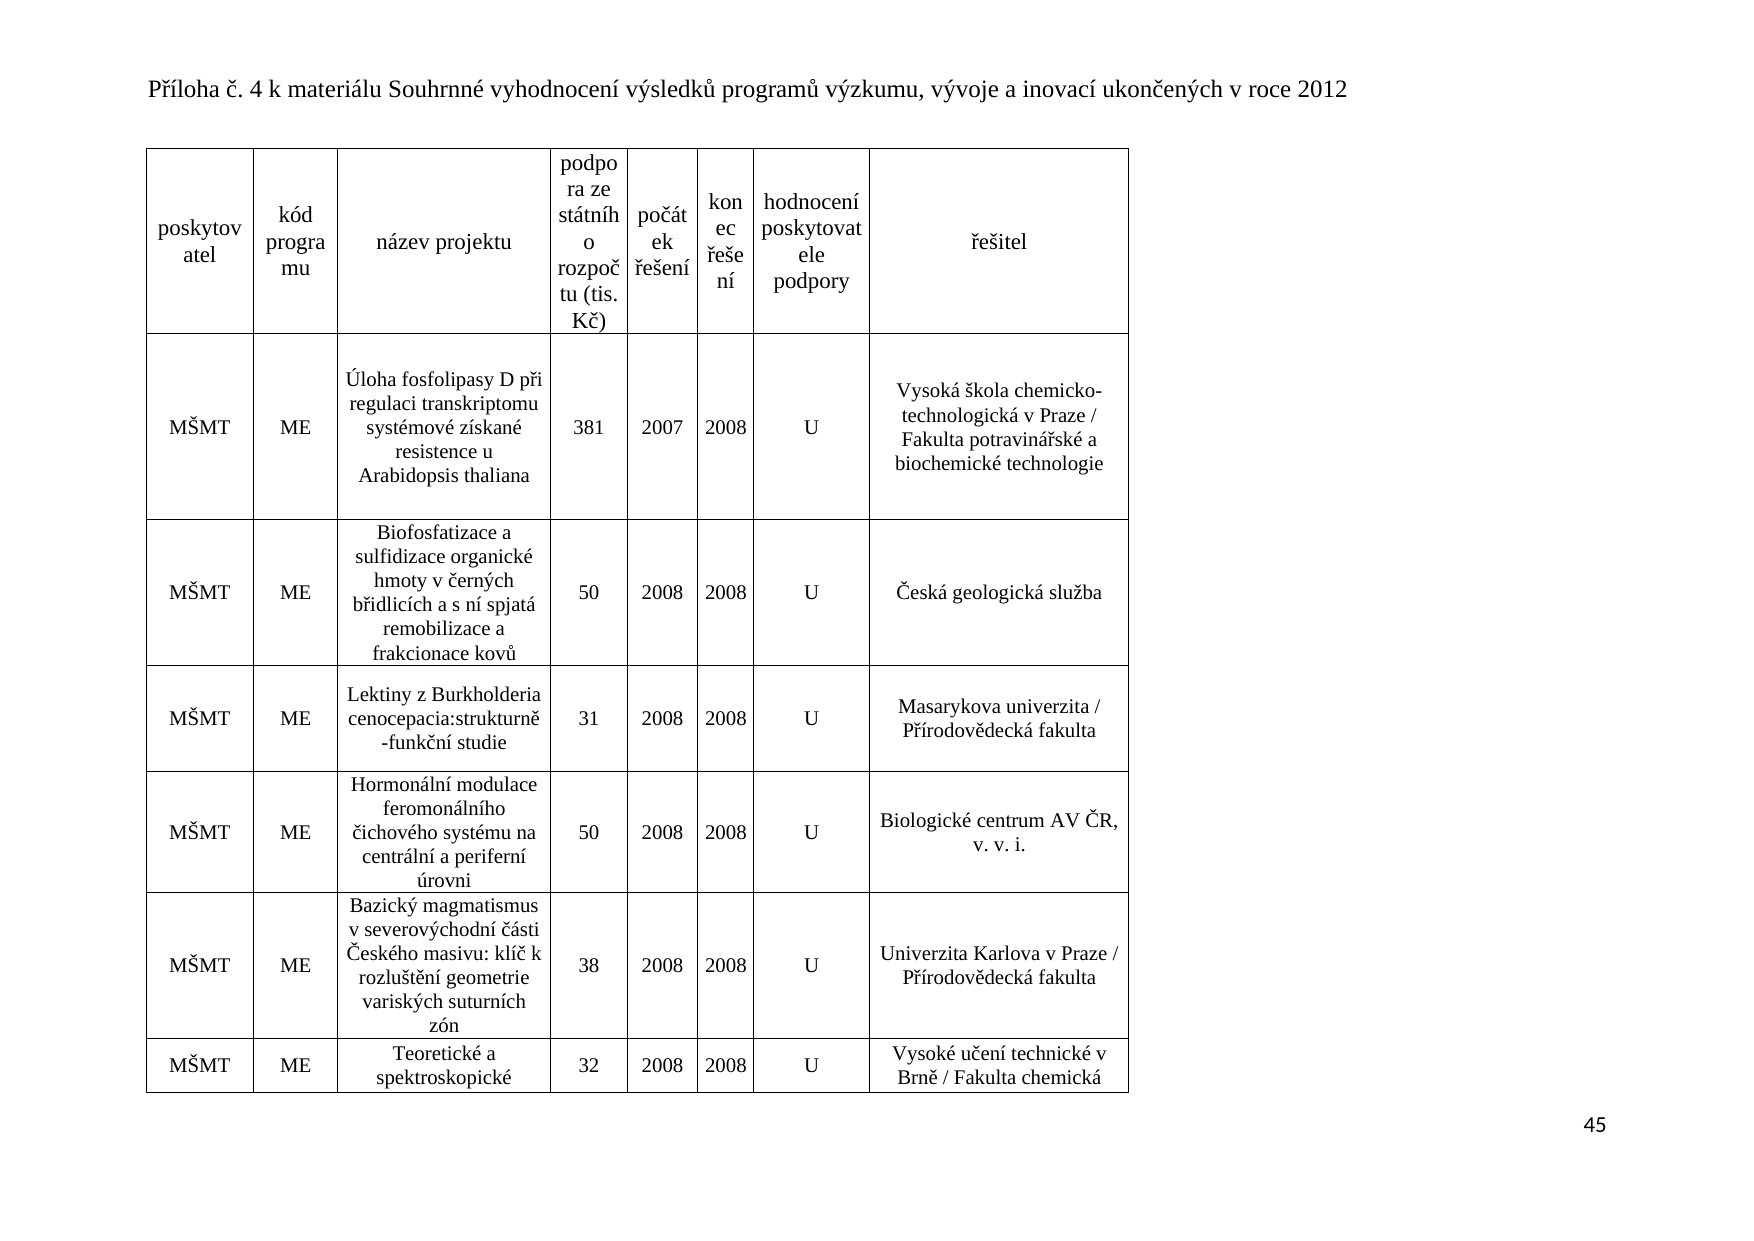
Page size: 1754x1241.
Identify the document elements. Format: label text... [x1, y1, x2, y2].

table_cell ME [254, 520, 337, 664]
table_cell Biologické centrum AV ČR, v. v. i. [870, 772, 1128, 892]
table_header kód programu [254, 149, 337, 333]
table_cell MŠMT [147, 1039, 253, 1092]
table_cell 2008 [698, 520, 753, 664]
table_cell 2008 [698, 334, 753, 519]
table_cell Úloha fosfolipasy D při regulaci transkriptomu systémové získané resistence u Arabidopsis thaliana [338, 334, 550, 519]
table_cell U [754, 893, 869, 1037]
table_header řešitel [870, 149, 1128, 333]
table_cell 2008 [628, 893, 697, 1037]
table_cell ME [254, 334, 337, 519]
table_cell 2008 [628, 1039, 697, 1092]
table_header počátek řešení [628, 149, 697, 333]
table_cell 2007 [628, 334, 697, 519]
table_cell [870, 1039, 1128, 1092]
table_cell MŠMT [147, 772, 253, 892]
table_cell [338, 1039, 550, 1092]
table_cell 2008 [628, 772, 697, 892]
table_cell U [754, 1039, 869, 1092]
table_cell ME [254, 893, 337, 1037]
table_cell Univerzita Karlova v Praze / Přírodovědecká fakulta [870, 893, 1128, 1037]
table_cell Biofosfatizace a sulfidizace organické hmoty v černých břidlicích a s ní spjatá remobilizace a frakcionace kovů [338, 520, 550, 664]
table_cell Bazický magmatismus v severovýchodní části Českého masivu: klíč k rozluštění geometrie variských suturních zón [338, 893, 550, 1037]
table_cell 38 [551, 893, 627, 1037]
table_cell U [754, 334, 869, 519]
table_cell 2008 [628, 520, 697, 664]
table_cell U [754, 772, 869, 892]
table_cell ME [254, 772, 337, 892]
table_cell ME [254, 666, 337, 771]
table_cell Lektiny z Burkholderia cenocepacia:strukturně-funkční studie [338, 666, 550, 771]
table_cell 50 [551, 520, 627, 664]
table_cell 31 [551, 666, 627, 771]
table_cell MŠMT [147, 520, 253, 664]
table_cell U [754, 520, 869, 664]
table_cell 32 [551, 1039, 627, 1092]
table_cell 2008 [698, 772, 753, 892]
table_cell 2008 [698, 666, 753, 771]
table_cell Vysoká škola chemicko-technologická v Praze / Fakulta potravinářské a biochemické technologie [870, 334, 1128, 519]
table_cell MŠMT [147, 334, 253, 519]
table_cell 381 [551, 334, 627, 519]
table_header hodnocení poskytovatele podpory [754, 149, 869, 333]
table_cell 2008 [628, 666, 697, 771]
table_cell 50 [551, 772, 627, 892]
table_cell Hormonální modulace feromonálního čichového systému na centrální a periferní úrovni [338, 772, 550, 892]
table_header poskytovatel [147, 149, 253, 333]
table_cell 2008 [698, 893, 753, 1037]
table_cell 2008 [698, 1039, 753, 1092]
table_cell MŠMT [147, 893, 253, 1037]
table_cell ME [254, 1039, 337, 1092]
table_header konec řešení [698, 149, 753, 333]
table_cell Masarykova univerzita / Přírodovědecká fakulta [870, 666, 1128, 771]
table_cell MŠMT [147, 666, 253, 771]
table_cell U [754, 666, 869, 771]
table_header podpora ze státního rozpočtu (tis. Kč) [551, 149, 627, 333]
table_cell Česká geologická služba [870, 520, 1128, 664]
table_header název projektu [338, 149, 550, 333]
